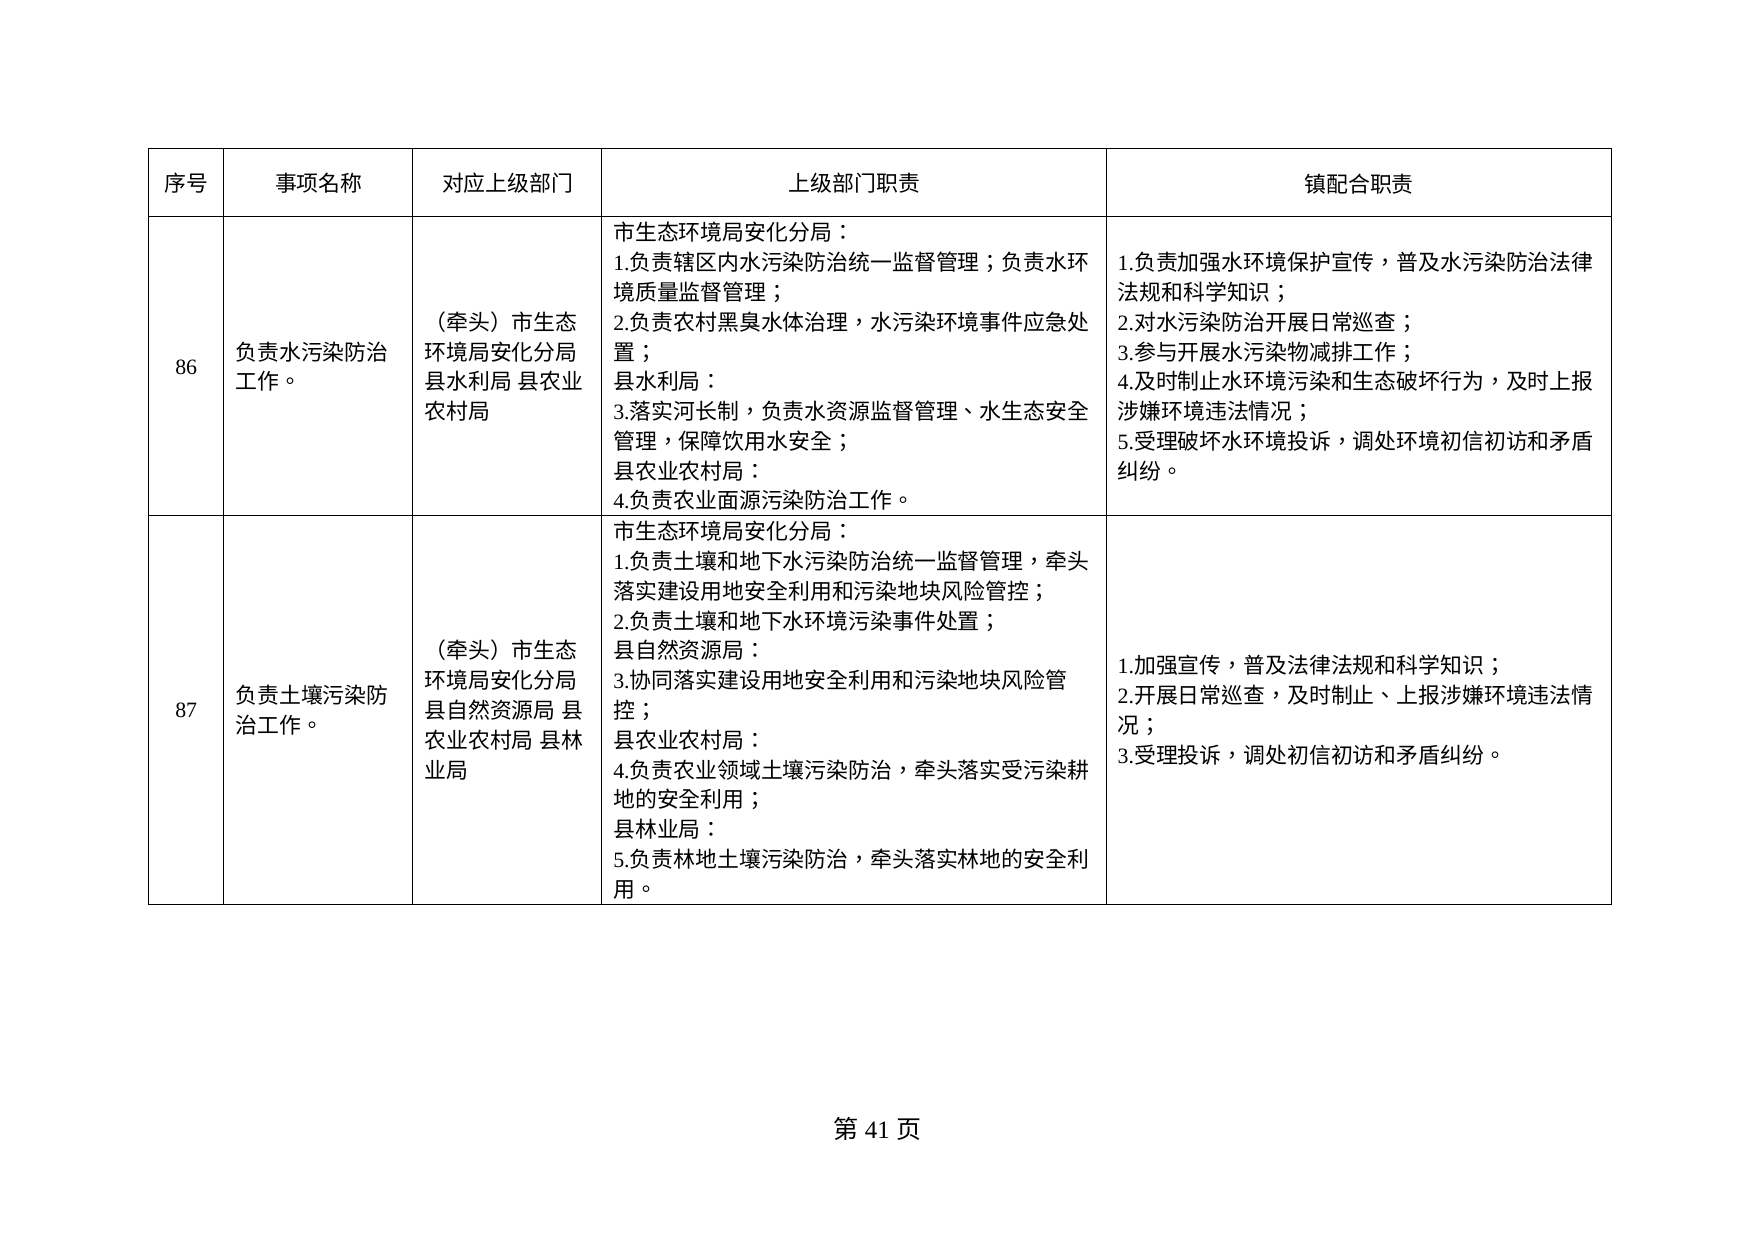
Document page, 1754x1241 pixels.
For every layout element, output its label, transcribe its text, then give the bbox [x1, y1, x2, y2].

table_cell 市生态环境局安化分局： 1.负责辖区内水污染防治统一监督管理；负责水环境质量监督管理； 2.负责农村黑臭水体治理，水污染环境事件应急处置； 县水利局： 3.落实河长制，负责水资源监督管理、水生态安全管理，保障饮用水安全； 县农业农村局： 4.负责农业面源污染防治工作。 [602, 217, 1106, 515]
table_cell （牵头）市生态环境局安化分局 县水利局 县农业农村局 [413, 217, 601, 515]
table_cell 86 [149, 217, 223, 515]
table_cell 负责水污染防治工作。 [224, 217, 412, 515]
table_header 上级部门职责 [602, 149, 1106, 216]
table_cell （牵头）市生态环境局安化分局 县自然资源局 县农业农村局 县林业局 [413, 516, 601, 903]
table_cell 负责土壤污染防治工作。 [224, 516, 412, 903]
table_cell 87 [149, 516, 223, 903]
table_cell 1.负责加强水环境保护宣传，普及水污染防治法律法规和科学知识； 2.对水污染防治开展日常巡查； 3.参与开展水污染物减排工作； 4.及时制止水环境污染和生态破坏行为，及时上报涉嫌环境违法情况； 5.受理破坏水环境投诉，调处环境初信初访和矛盾纠纷。 [1107, 217, 1611, 515]
table_header 镇配合职责 [1107, 149, 1611, 216]
table_header 序号 [149, 149, 223, 216]
table_cell 市生态环境局安化分局： 1.负责土壤和地下水污染防治统一监督管理，牵头落实建设用地安全利用和污染地块风险管控； 2.负责土壤和地下水环境污染事件处置； 县自然资源局： 3.协同落实建设用地安全利用和污染地块风险管控； 县农业农村局： 4.负责农业领域土壤污染防治，牵头落实受污染耕地的安全利用； 县林业局： 5.负责林地土壤污染防治，牵头落实林地的安全利用。 [602, 516, 1106, 903]
table_header 事项名称 [224, 149, 412, 216]
table_header 对应上级部门 [413, 149, 601, 216]
table_cell 1.加强宣传，普及法律法规和科学知识； 2.开展日常巡查，及时制止、上报涉嫌环境违法情况； 3.受理投诉，调处初信初访和矛盾纠纷。 [1107, 516, 1611, 903]
